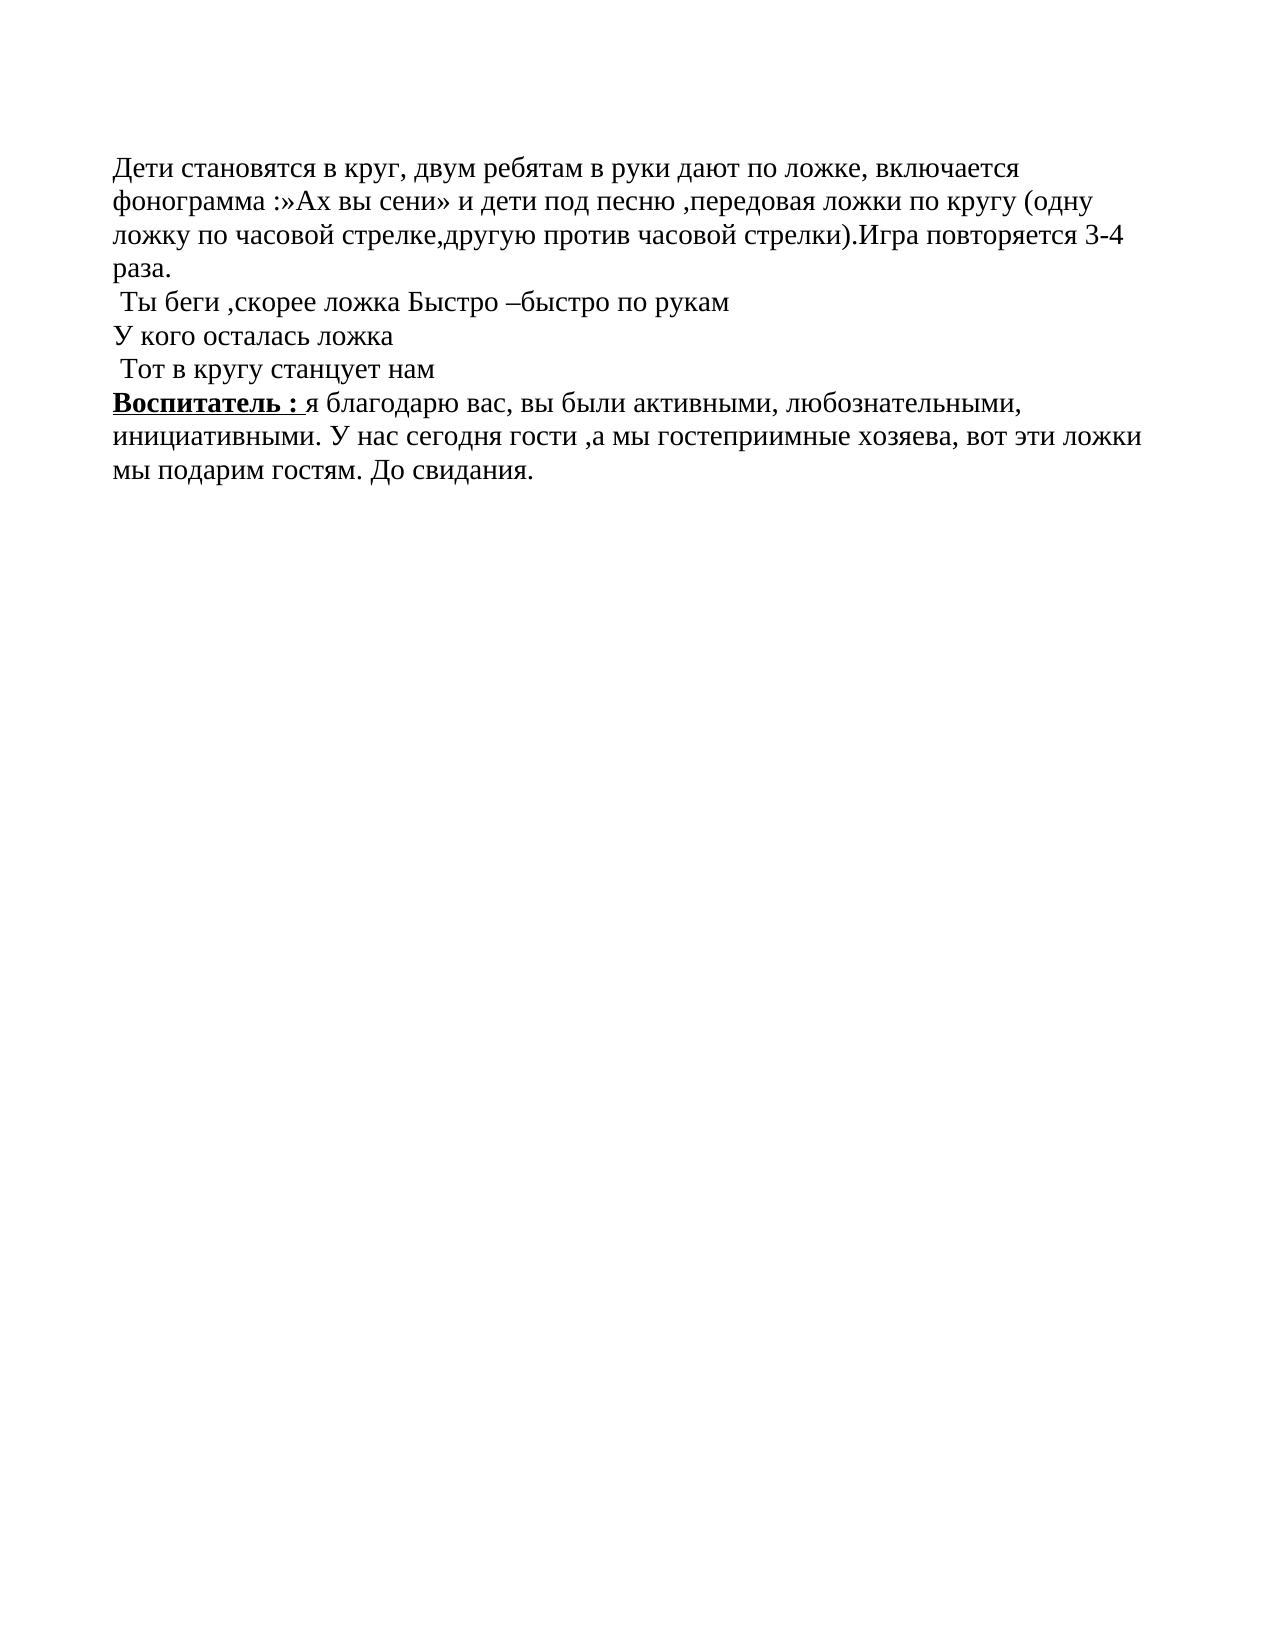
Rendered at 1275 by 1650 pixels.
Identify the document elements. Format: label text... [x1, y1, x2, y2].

text Воспитатель : я благодарю вас, вы были активными, любознательными, инициативными. У нас сегодня гости ,а мы гостеприимные хозяева, вот эти ложки мы подарим гостям. До свидания. [112, 385, 1162, 485]
text Ты беги ,скорее ложка Быстро –быстро по рукам [112, 284, 1162, 318]
text Дети становятся в круг, двум ребятам в руки дают по ложке, включается фонограмма :»Ах вы сени» и дети под песню ,передовая ложки по кругу (одну ложку по часовой стрелке,другую против часовой стрелки).Игра повторяется 3-4 раза. [112, 150, 1162, 284]
text У кого осталась ложка [112, 318, 1162, 351]
text Тот в кругу станцует нам [112, 351, 1162, 385]
